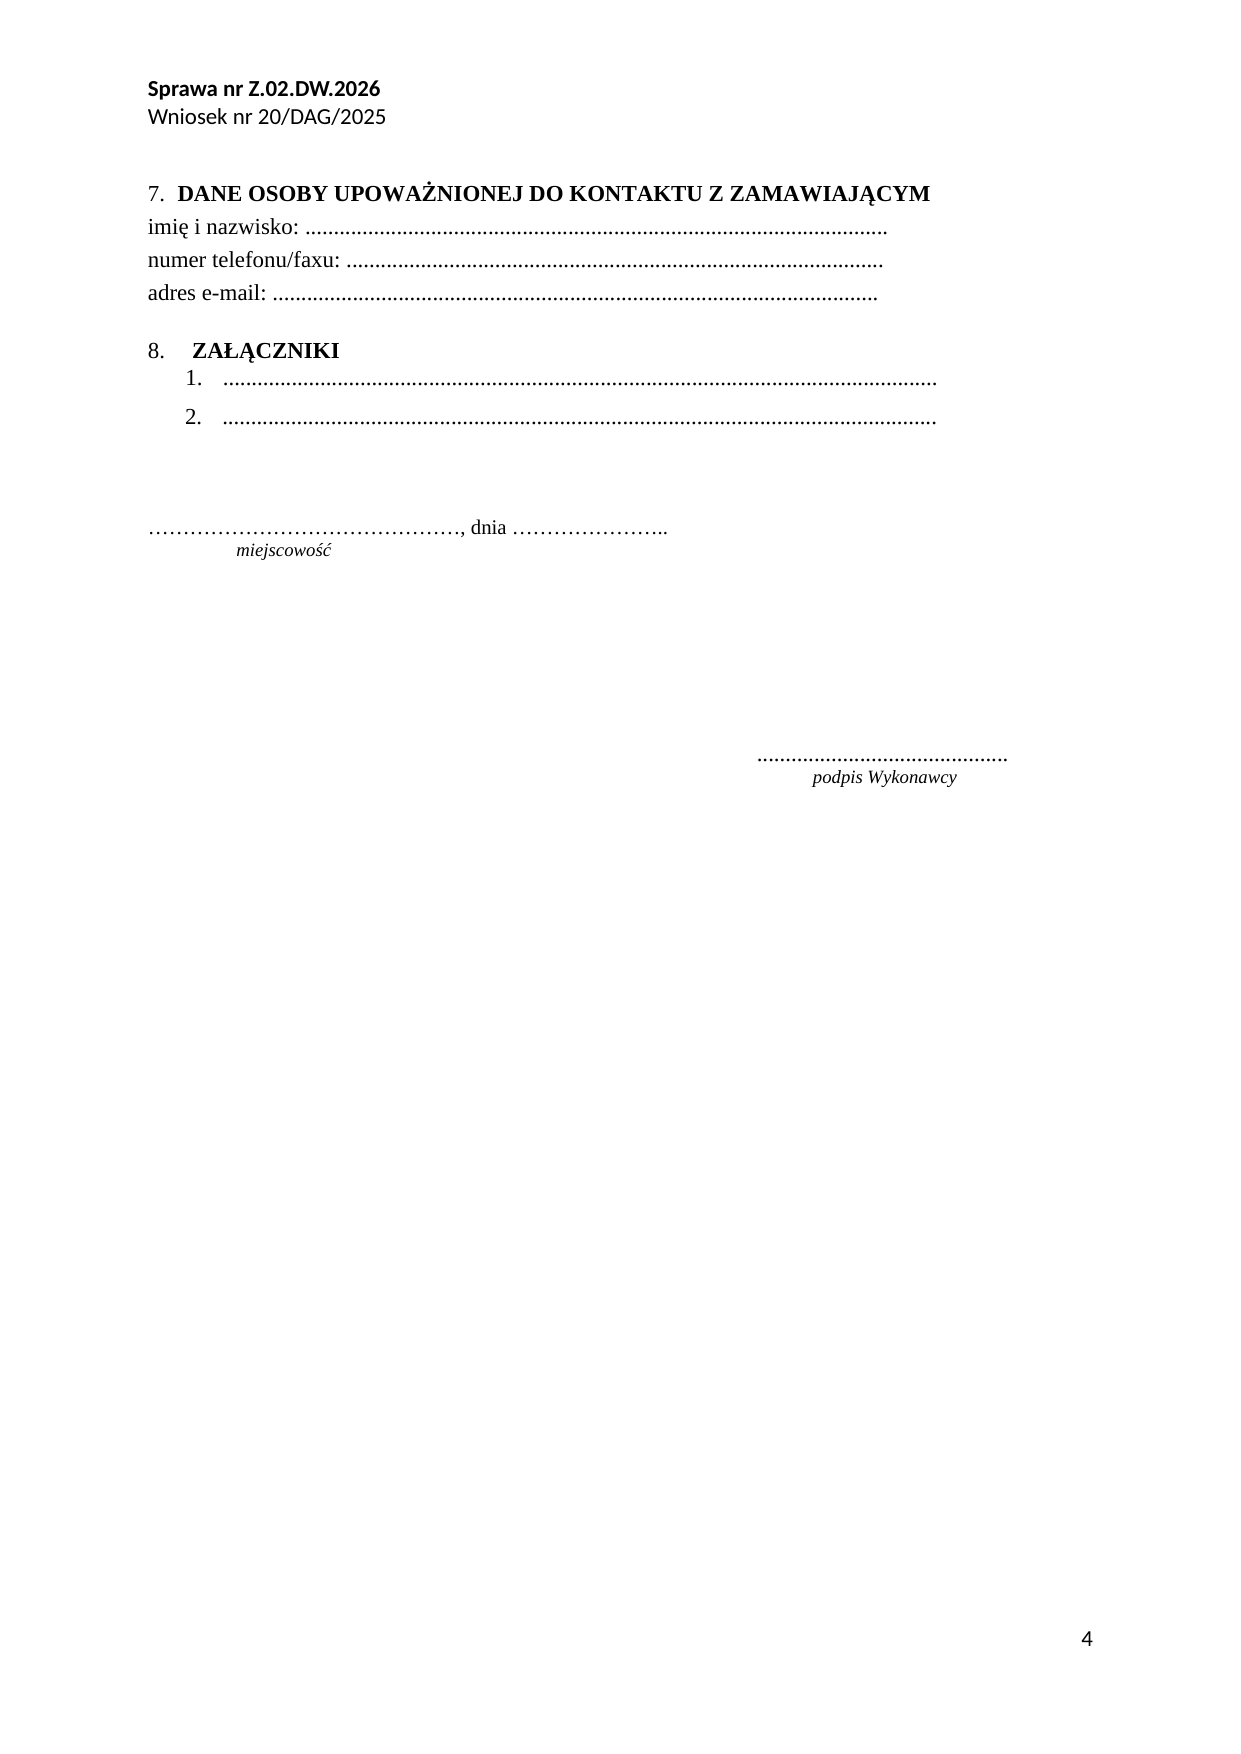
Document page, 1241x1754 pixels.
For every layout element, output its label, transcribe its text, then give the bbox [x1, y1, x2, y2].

text imię i nazwisko: ...................................................................................................... [148, 213, 1093, 240]
list ZAŁĄCZNIKI [148, 337, 1093, 363]
list DANE OSOBY UPOWAŻNIONEJ DO KONTAKTU Z ZAMAWIAJĄCYM [148, 181, 1093, 207]
text adres e-mail: .......................................................................................................... [148, 279, 1093, 306]
text miejscowość [148, 539, 1093, 560]
list ............................................................................................................................. [185, 363, 1093, 390]
text ………………………………………, dnia ………………….. [148, 515, 1093, 539]
text podpis Wykonawcy [673, 766, 1093, 788]
text numer telefonu/faxu: .............................................................................................. [148, 246, 1093, 273]
list ............................................................................................................................. [185, 403, 1093, 429]
text ............................................ [673, 740, 1093, 766]
